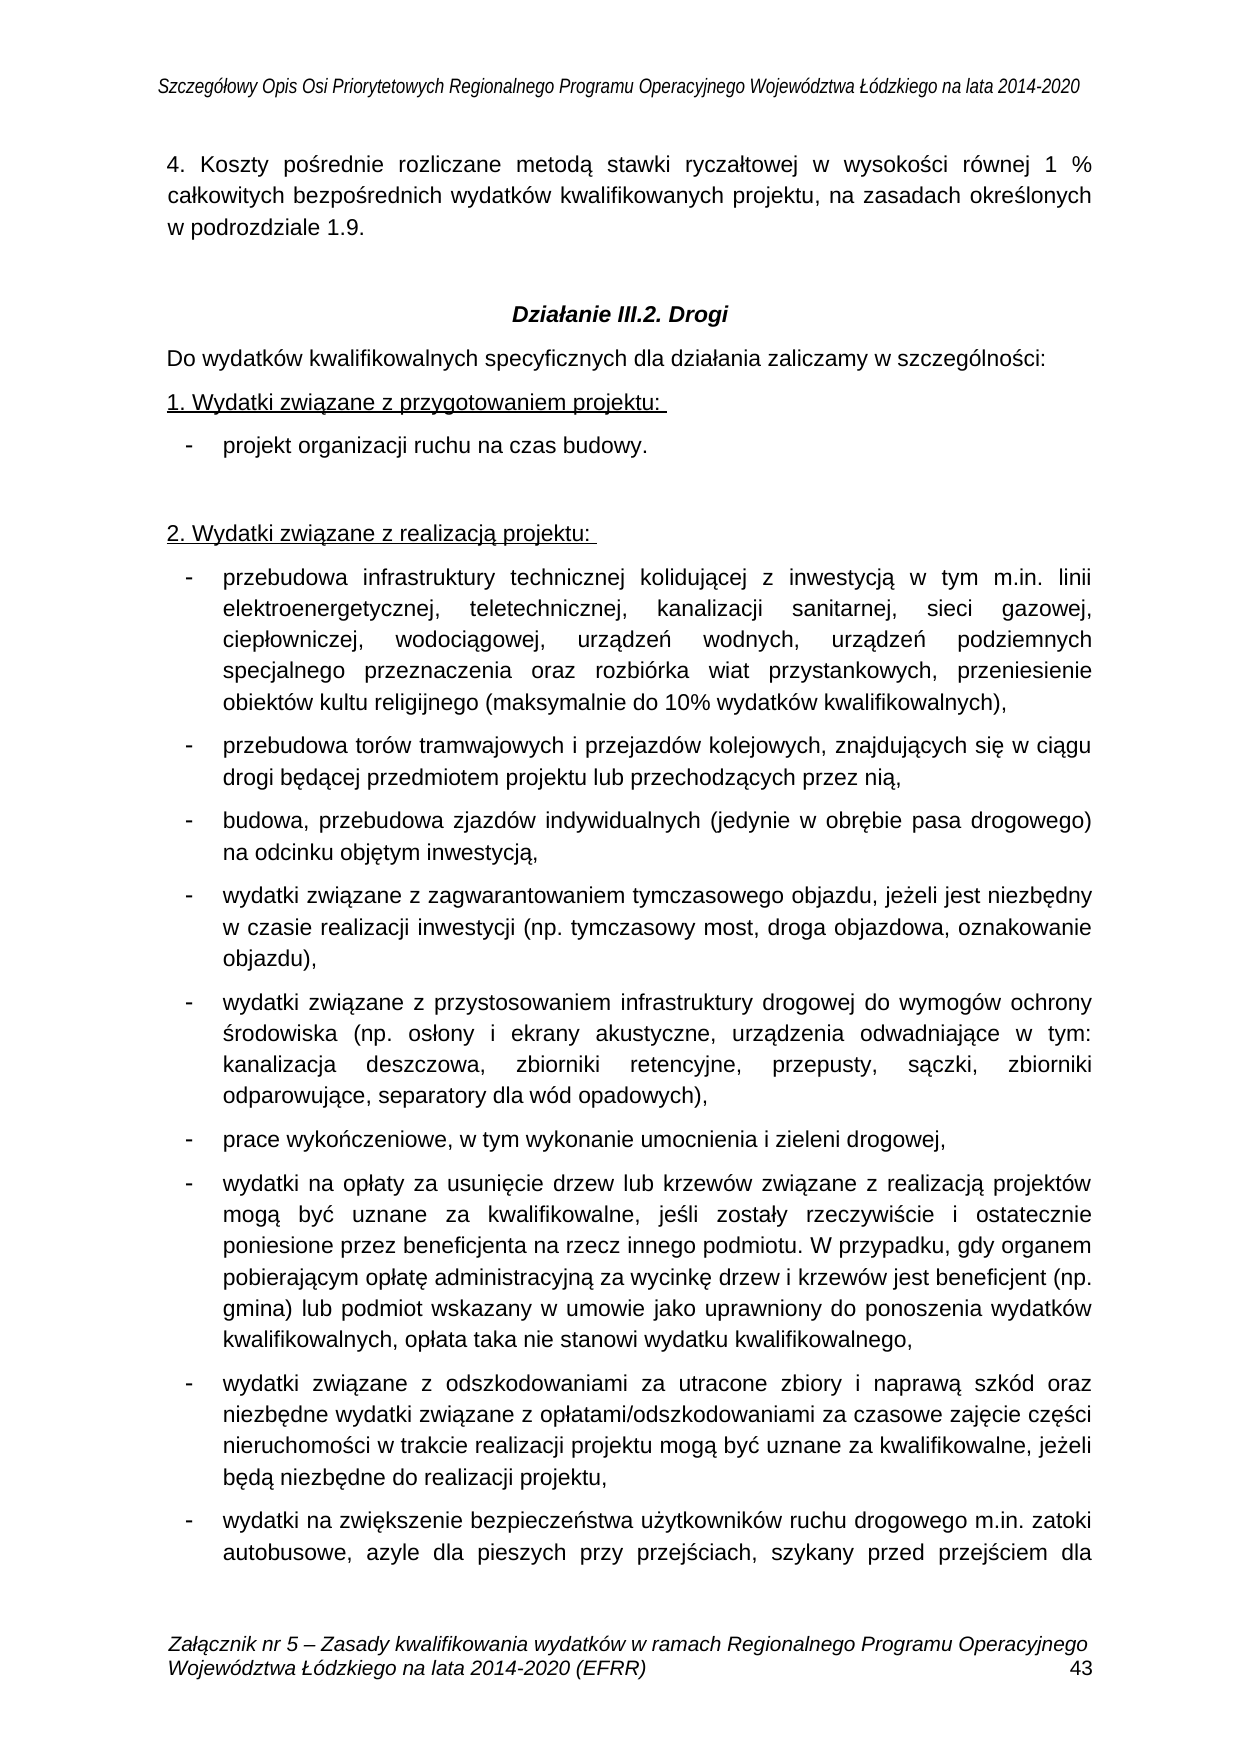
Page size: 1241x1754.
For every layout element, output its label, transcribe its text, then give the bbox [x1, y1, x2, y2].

list wydatki związane z przystosowaniem infrastruktury drogowej do wymogów ochrony środowiska (np. osłony i ekrany akustyczne, urządzenia odwadniające w tym: kanalizacja deszczowa, zbiorniki retencyjne, przepusty, sączki, zbiorniki odparowujące, separatory dla wód opadowych), [185, 985, 1092, 1110]
text Do wydatków kwalifikowalnych specyficznych dla działania zaliczamy w szczególności: [166, 341, 1092, 373]
list prace wykończeniowe, w tym wykonanie umocnienia i zieleni drogowej, [185, 1123, 1092, 1154]
text 1. Wydatki związane z przygotowaniem projektu: [166, 385, 1092, 416]
list wydatki związane z zagwarantowaniem tymczasowego objazdu, jeżeli jest niezbędny w czasie realizacji inwestycji (np. tymczasowy most, droga objazdowa, oznakowanie objazdu), [185, 879, 1092, 973]
list przebudowa torów tramwajowych i przejazdów kolejowych, znajdujących się w ciągu drogi będącej przedmiotem projektu lub przechodzących przez nią, [185, 729, 1092, 791]
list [185, 1504, 1092, 1566]
list wydatki na opłaty za usunięcie drzew lub krzewów związane z realizacją projektów mogą być uznane za kwalifikowalne, jeśli zostały rzeczywiście i ostatecznie poniesione przez beneficjenta na rzecz innego podmiotu. W przypadku, gdy organem pobierającym opłatę administracyjną za wycinkę drzew i krzewów jest beneficjent (np. gmina) lub podmiot wskazany w umowie jako uprawniony do ponoszenia wydatków kwalifikowalnych, opłata taka nie stanowi wydatku kwalifikowalnego, [185, 1166, 1092, 1354]
list przebudowa infrastruktury technicznej kolidującej z inwestycją w tym m.in. linii elektroenergetycznej, teletechnicznej, kanalizacji sanitarnej, sieci gazowej, ciepłowniczej, wodociągowej, urządzeń wodnych, urządzeń podziemnych specjalnego przeznaczenia oraz rozbiórka wiat przystankowych, przeniesienie obiektów kultu religijnego (maksymalnie do 10% wydatków kwalifikowalnych), [185, 560, 1092, 716]
list budowa, przebudowa zjazdów indywidualnych (jedynie w obrębie pasa drogowego) na odcinku objętym inwestycją, [185, 804, 1092, 866]
subtitle Działanie III.2. Drogi [148, 298, 1092, 329]
text 2. Wydatki związane z realizacją projektu: [166, 516, 1092, 548]
list wydatki związane z odszkodowaniami za utracone zbiory i naprawą szkód oraz niezbędne wydatki związane z opłatami/odszkodowaniami za czasowe zajęcie części nieruchomości w trakcie realizacji projektu mogą być uznane za kwalifikowalne, jeżeli będą niezbędne do realizacji projektu, [185, 1366, 1092, 1491]
list projekt organizacji ruchu na czas budowy. [185, 429, 1092, 460]
text 4. Koszty pośrednie rozliczane metodą stawki ryczałtowej w wysokości równej 1 % całkowitych bezpośrednich wydatków kwalifikowanych projektu, na zasadach określonych w podrozdziale 1.9. [166, 148, 1092, 241]
